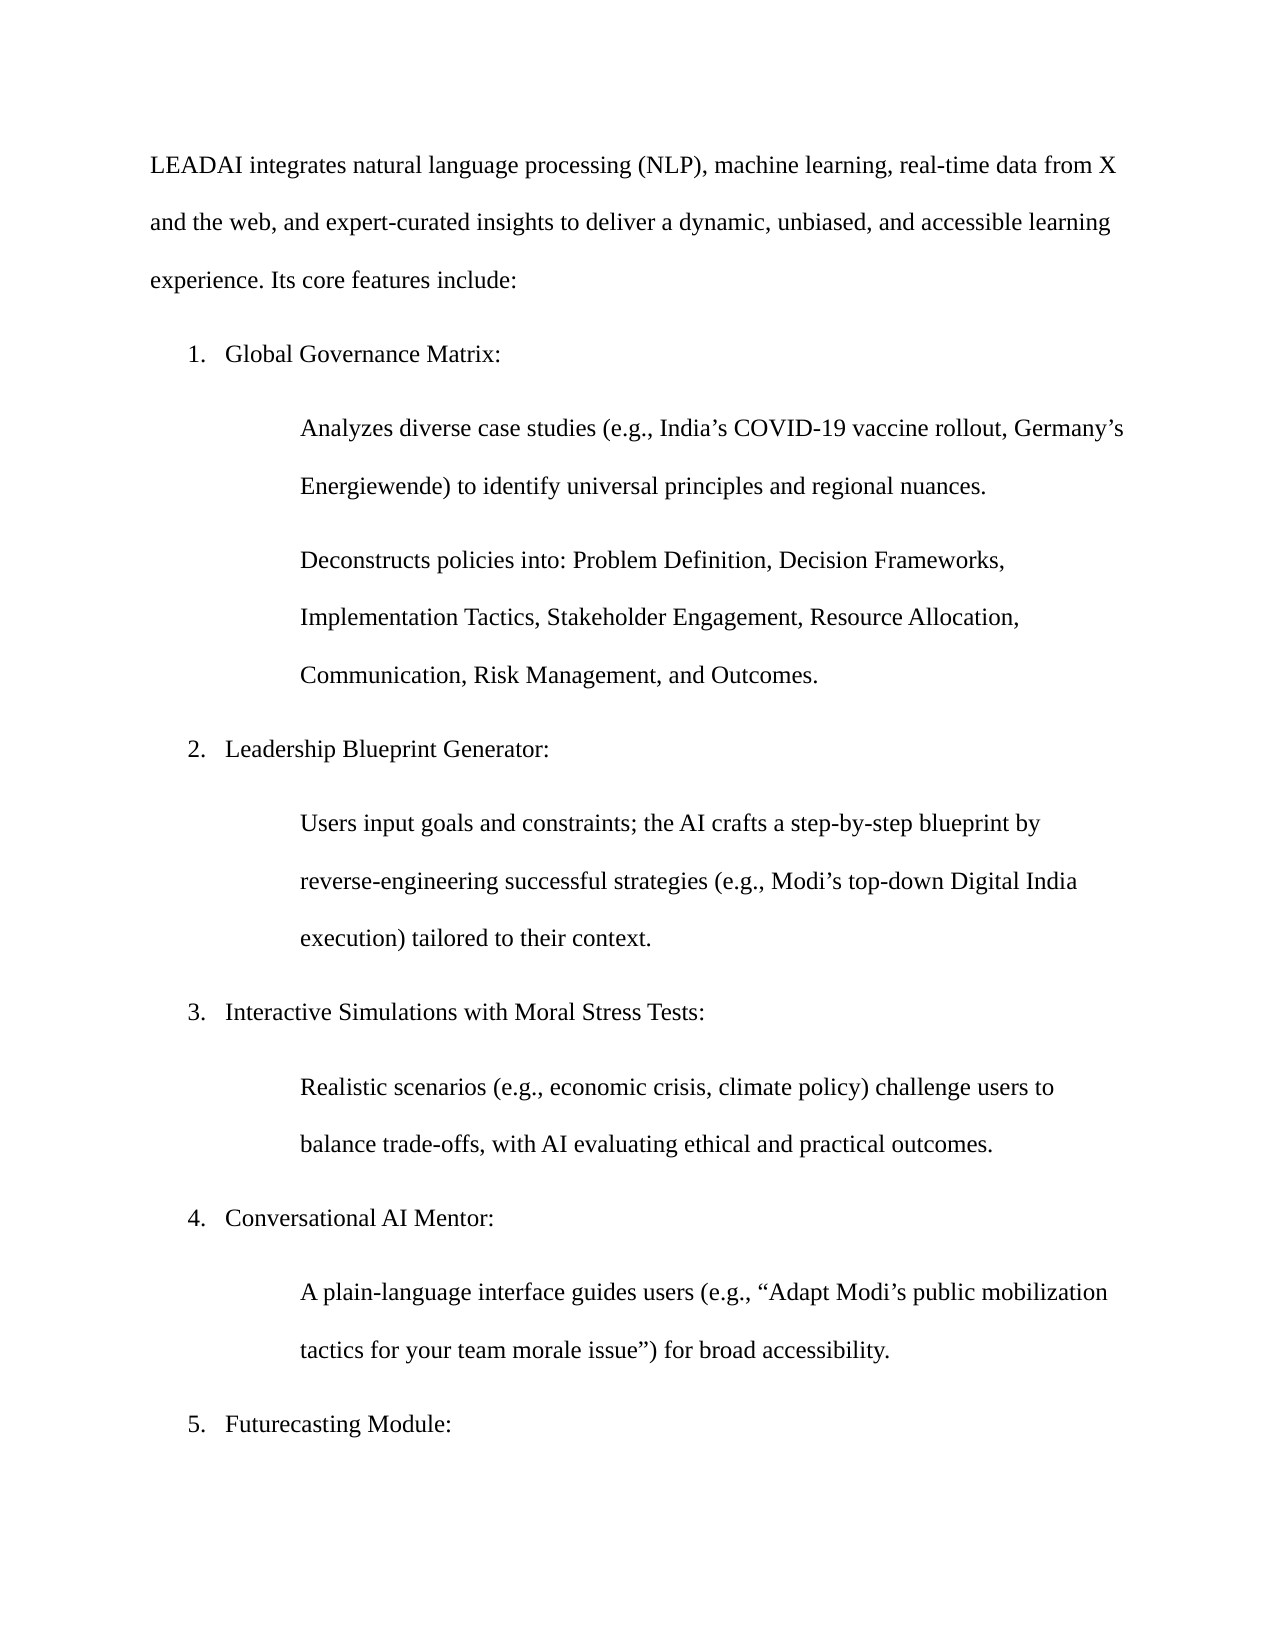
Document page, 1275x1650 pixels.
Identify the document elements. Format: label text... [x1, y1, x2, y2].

text Realistic scenarios (e.g., economic crisis, climate policy) challenge users to balance trade-offs, with AI evaluating ethical and practical outcomes. [300, 1072, 1125, 1158]
list Futurecasting Module: [187, 1409, 1125, 1438]
list Leadership Blueprint Generator: [187, 734, 1125, 763]
list Global Governance Matrix: [187, 339, 1125, 368]
text LEADAI integrates natural language processing (NLP), machine learning, real-time data from X and the web, and expert-curated insights to deliver a dynamic, unbiased, and accessible learning experience. Its core features include: [150, 150, 1125, 294]
text A plain-language interface guides users (e.g., “Adapt Modi’s public mobilization tactics for your team morale issue”) for broad accessibility. [300, 1277, 1125, 1364]
text Users input goals and constraints; the AI crafts a step-by-step blueprint by reverse-engineering successful strategies (e.g., Modi’s top-down Digital India execution) tailored to their context. [300, 808, 1125, 952]
text Analyzes diverse case studies (e.g., India’s COVID-19 vaccine rollout, Germany’s Energiewende) to identify universal principles and regional nuances. [300, 413, 1125, 499]
list Conversational AI Mentor: [187, 1203, 1125, 1232]
list Interactive Simulations with Moral Stress Tests: [187, 997, 1125, 1026]
text Deconstructs policies into: Problem Definition, Decision Frameworks, Implementation Tactics, Stakeholder Engagement, Resource Allocation, Communication, Risk Management, and Outcomes. [300, 545, 1125, 689]
